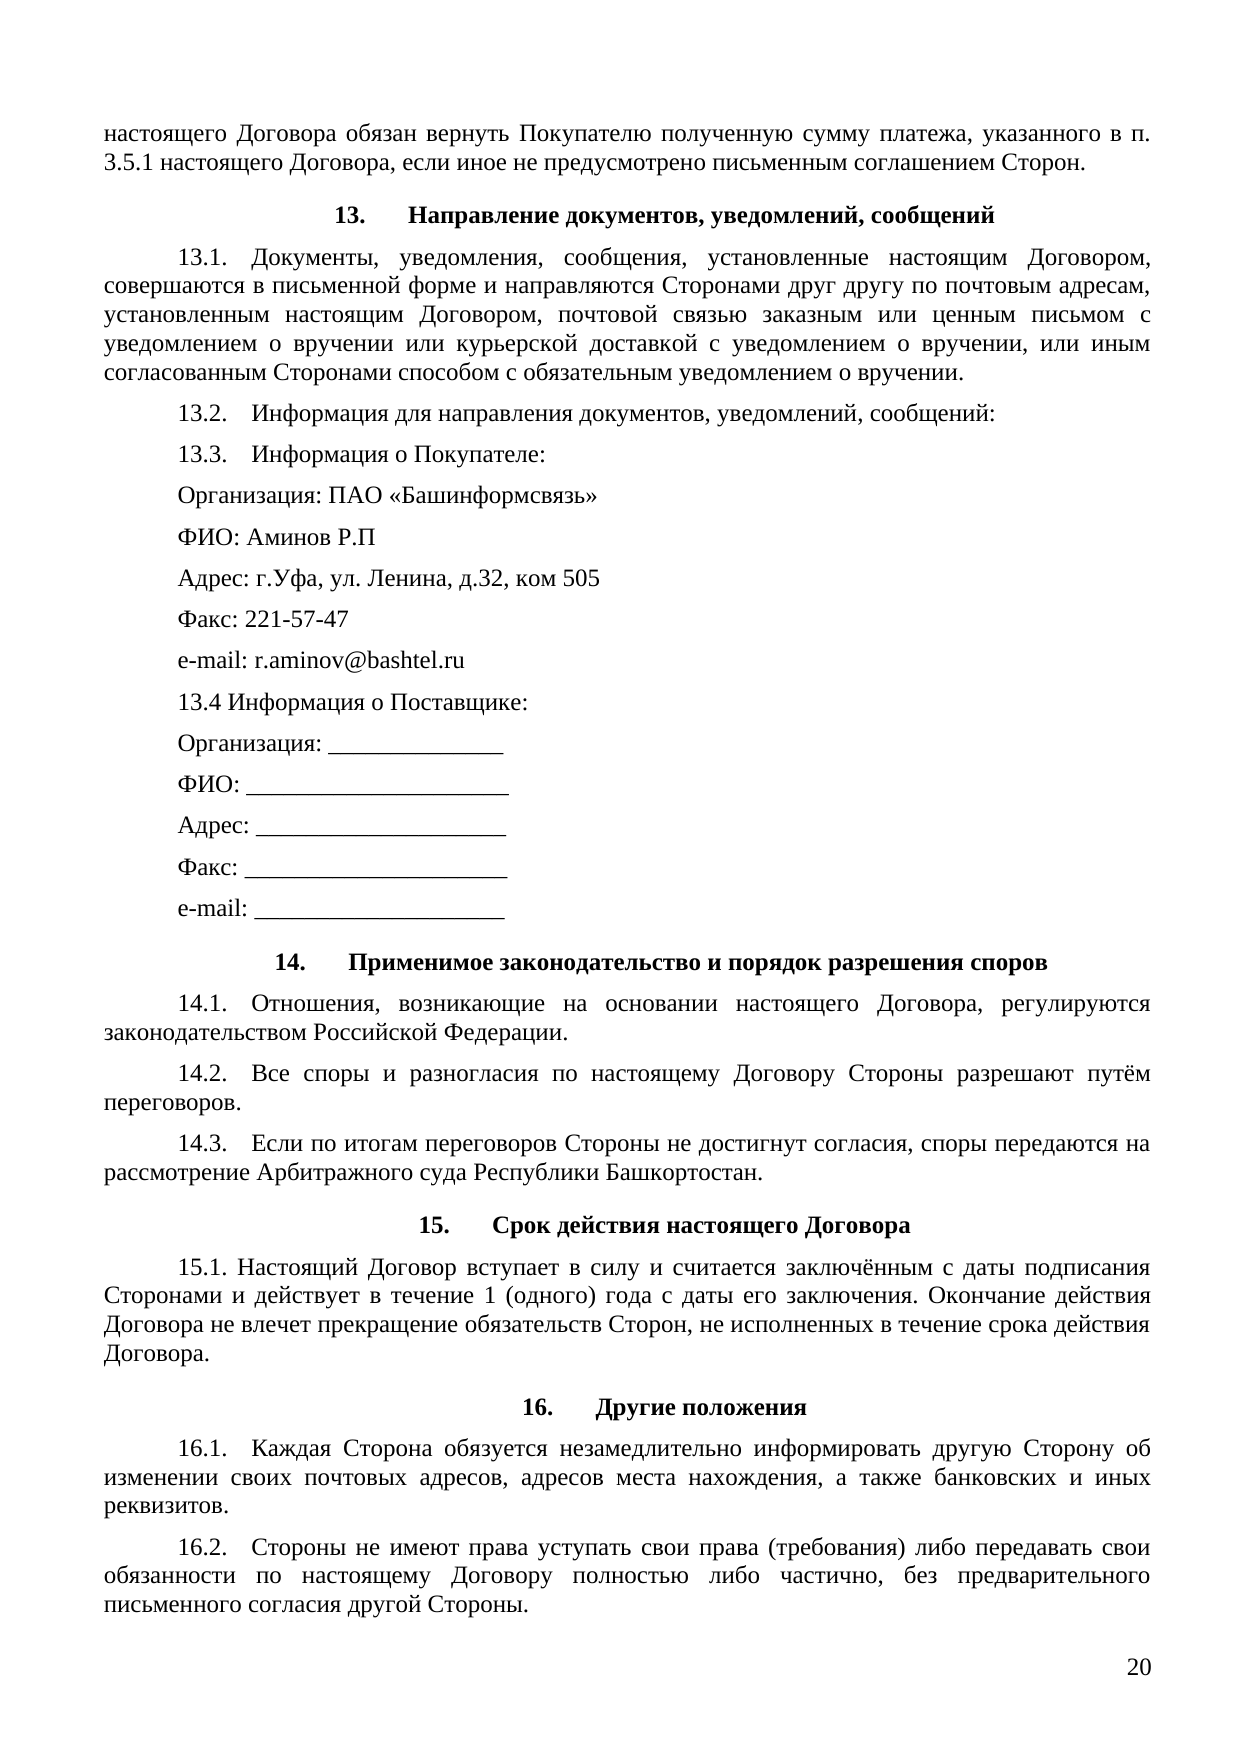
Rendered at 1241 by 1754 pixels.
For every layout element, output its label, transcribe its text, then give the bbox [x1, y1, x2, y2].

list Документы, уведомления, сообщения, установленные настоящим Договором, совершаются в письменной форме и направляются Сторонами друг другу по почтовым адресам, установленным настоящим Договором, почтовой связью заказным или ценным письмом с уведомлением о вручении или курьерской доставкой с уведомлением о вручении, или иным согласованным Сторонами способом с обязательным уведомлением о вручении. [103, 242, 1152, 386]
text 13.4 Информация о Поставщике: [103, 687, 1152, 716]
list Срок действия настоящего Договора [103, 1211, 1152, 1239]
list Стороны не имеют права уступать свои права (требования) либо передавать свои обязанности по настоящему Договору полностью либо частично, без предварительного письменного согласия другой Стороны. [103, 1532, 1152, 1618]
text Организация: ПАО «Башинформсвязь» [103, 481, 1152, 509]
text ФИО: _____________________ [103, 769, 1152, 798]
text e-mail: r.aminov@bashtel.ru [103, 646, 1152, 674]
list Информация для направления документов, уведомлений, сообщений: [103, 398, 1152, 427]
list Все споры и разногласия по настоящему Договору Стороны разрешают путём переговоров. [103, 1058, 1152, 1116]
list Отношения, возникающие на основании настоящего Договора, регулируются законодательством Российской Федерации. [103, 988, 1152, 1046]
text e-mail: ____________________ [103, 893, 1152, 922]
list Другие положения [103, 1392, 1152, 1421]
text 15.1. Настоящий Договор вступает в силу и считается заключённым с даты подписания Сторонами и действует в течение 1 (одного) года с даты его заключения. Окончание действия Договора не влечет прекращение обязательств Сторон, не исполненных в течение срока действия Договора. [103, 1252, 1152, 1367]
text Адрес: г.Уфа, ул. Ленина, д.32, ком 505 [103, 563, 1152, 592]
text Факс: _____________________ [103, 852, 1152, 881]
list Если по итогам переговоров Стороны не достигнут согласия, споры передаются на рассмотрение Арбитражного суда Республики Башкортостан. [103, 1128, 1152, 1186]
text Факс: 221-57-47 [103, 604, 1152, 633]
list Каждая Сторона обязуется незамедлительно информировать другую Сторону об изменении своих почтовых адресов, адресов места нахождения, а также банковских и иных реквизитов. [103, 1433, 1152, 1519]
list Направление документов, уведомлений, сообщений [103, 201, 1152, 229]
text Адрес: ____________________ [103, 811, 1152, 839]
text ФИО: Аминов Р.П [103, 522, 1152, 551]
list Информация о Покупателе: [103, 439, 1152, 468]
list Применимое законодательство и порядок разрешения споров [103, 947, 1152, 976]
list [103, 118, 1152, 176]
text Организация: ______________ [103, 728, 1152, 757]
